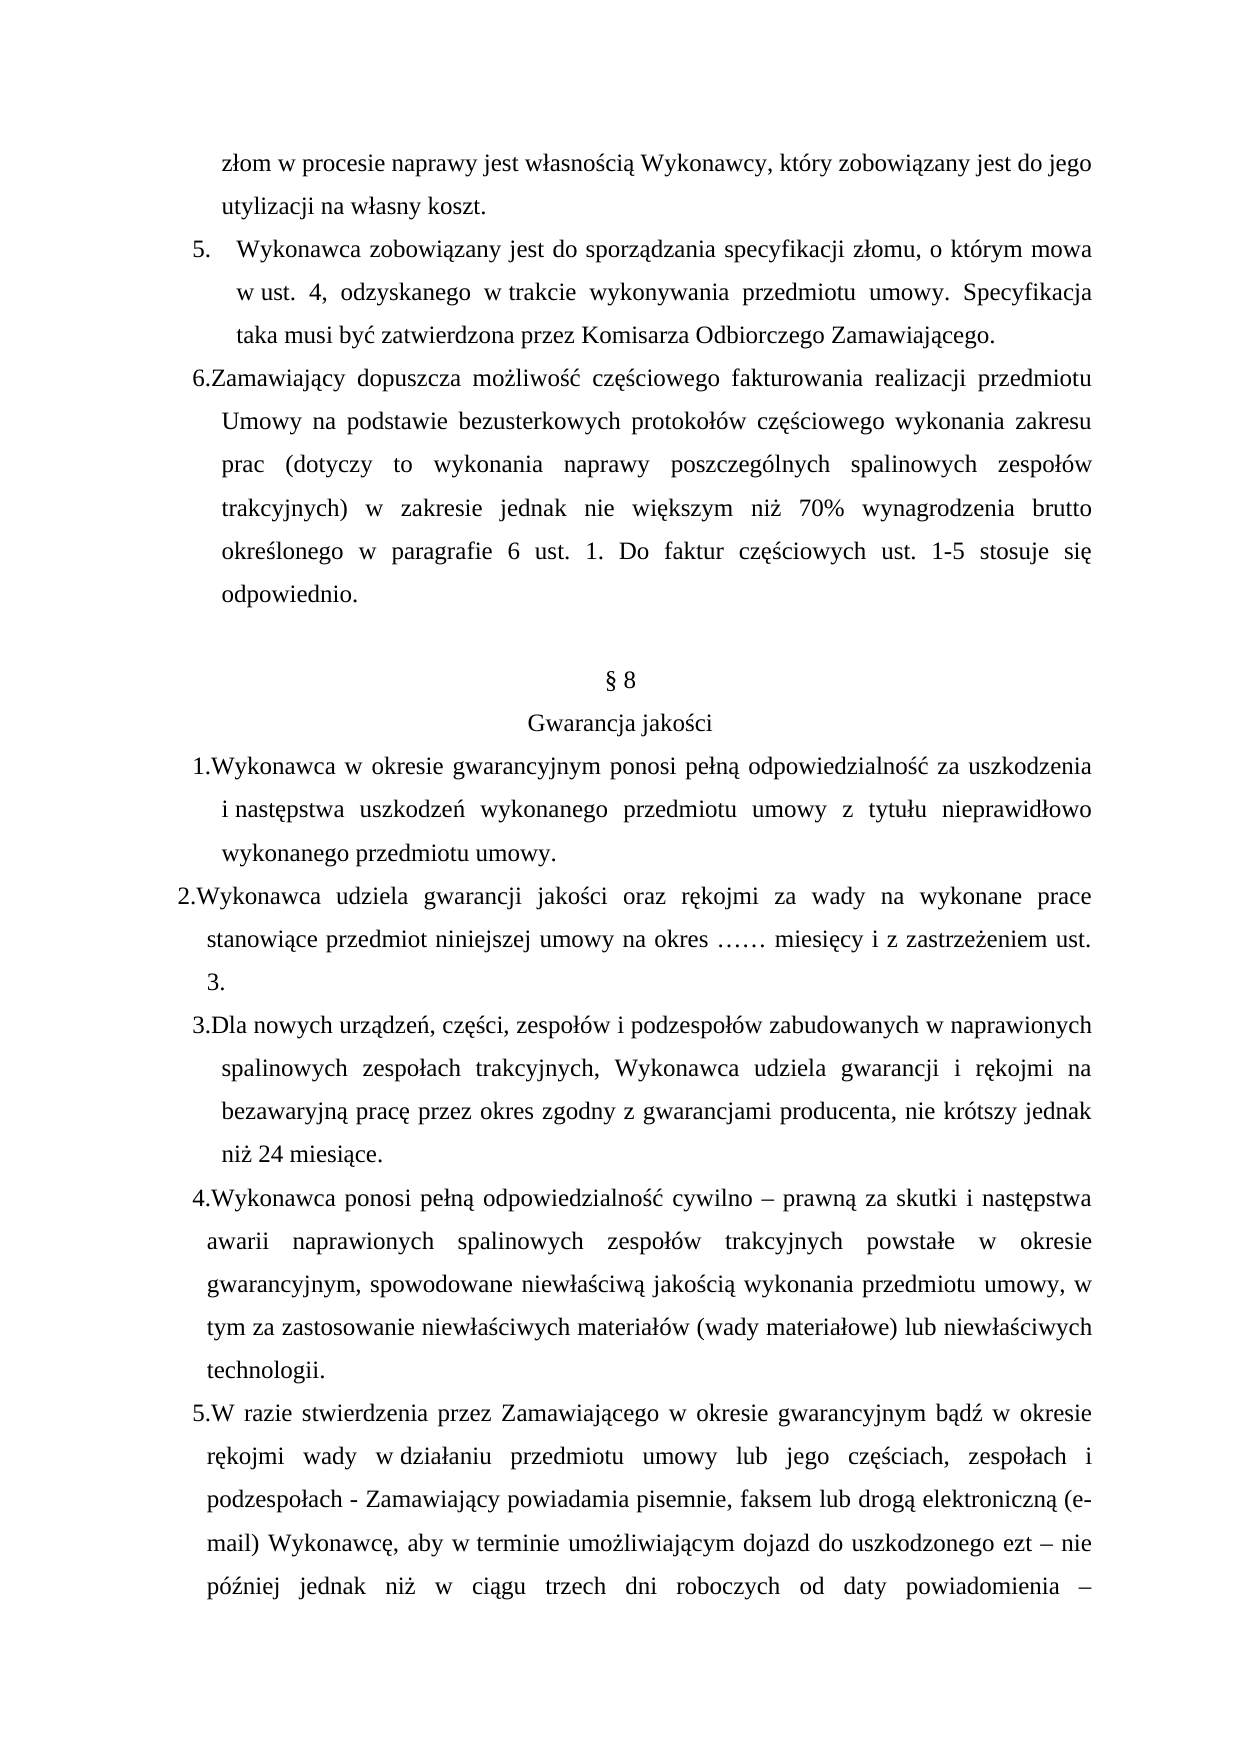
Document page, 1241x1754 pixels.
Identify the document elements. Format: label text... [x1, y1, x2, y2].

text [192, 1398, 1093, 1599]
text 6.Zamawiający dopuszcza możliwość częściowego fakturowania realizacji przedmiotu Umowy na podstawie bezusterkowych protokołów częściowego wykonania zakresu prac (dotyczy to wykonania naprawy poszczególnych spalinowych zespołów trakcyjnych) w zakresie jednak nie większym niż 70% wynagrodzenia brutto określonego w paragrafie 6 ust. 1. Do faktur częściowych ust. 1-5 stosuje się odpowiednio. [192, 363, 1093, 608]
subtitle Gwarancja jakości [148, 708, 1093, 737]
text 3.Dla nowych urządzeń, części, zespołów i podzespołów zabudowanych w naprawionych spalinowych zespołach trakcyjnych, Wykonawca udziela gwarancji i rękojmi na bezawaryjną pracę przez okres zgodny z gwarancjami producenta, nie krótszy jednak niż 24 miesiące. [192, 1010, 1093, 1168]
text 2.Wykonawca udziela gwarancji jakości oraz rękojmi za wady na wykonane prace stanowiące przedmiot niniejszej umowy na okres …… miesięcy i z zastrzeżeniem ust. 3. [177, 881, 1093, 996]
list Wykonawca zobowiązany jest do sporządzania specyfikacji złomu, o którym mowa w ust. 4, odzyskanego w trakcie wykonywania przedmiotu umowy. Specyfikacja taka musi być zatwierdzona przez Komisarza Odbiorczego Zamawiającego. [192, 234, 1093, 349]
subtitle § 8 [148, 665, 1093, 694]
text 4.Wykonawca ponosi pełną odpowiedzialność cywilno – prawną za skutki i następstwa awarii naprawionych spalinowych zespołów trakcyjnych powstałe w okresie gwarancyjnym, spowodowane niewłaściwą jakością wykonania przedmiotu umowy, w tym za zastosowanie niewłaściwych materiałów (wady materiałowe) lub niewłaściwych technologii. [192, 1183, 1093, 1384]
text 1.Wykonawca w okresie gwarancyjnym ponosi pełną odpowiedzialność za uszkodzenia i następstwa uszkodzeń wykonanego przedmiotu umowy z tytułu nieprawidłowo wykonanego przedmiotu umowy. [192, 751, 1093, 866]
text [192, 148, 1093, 219]
